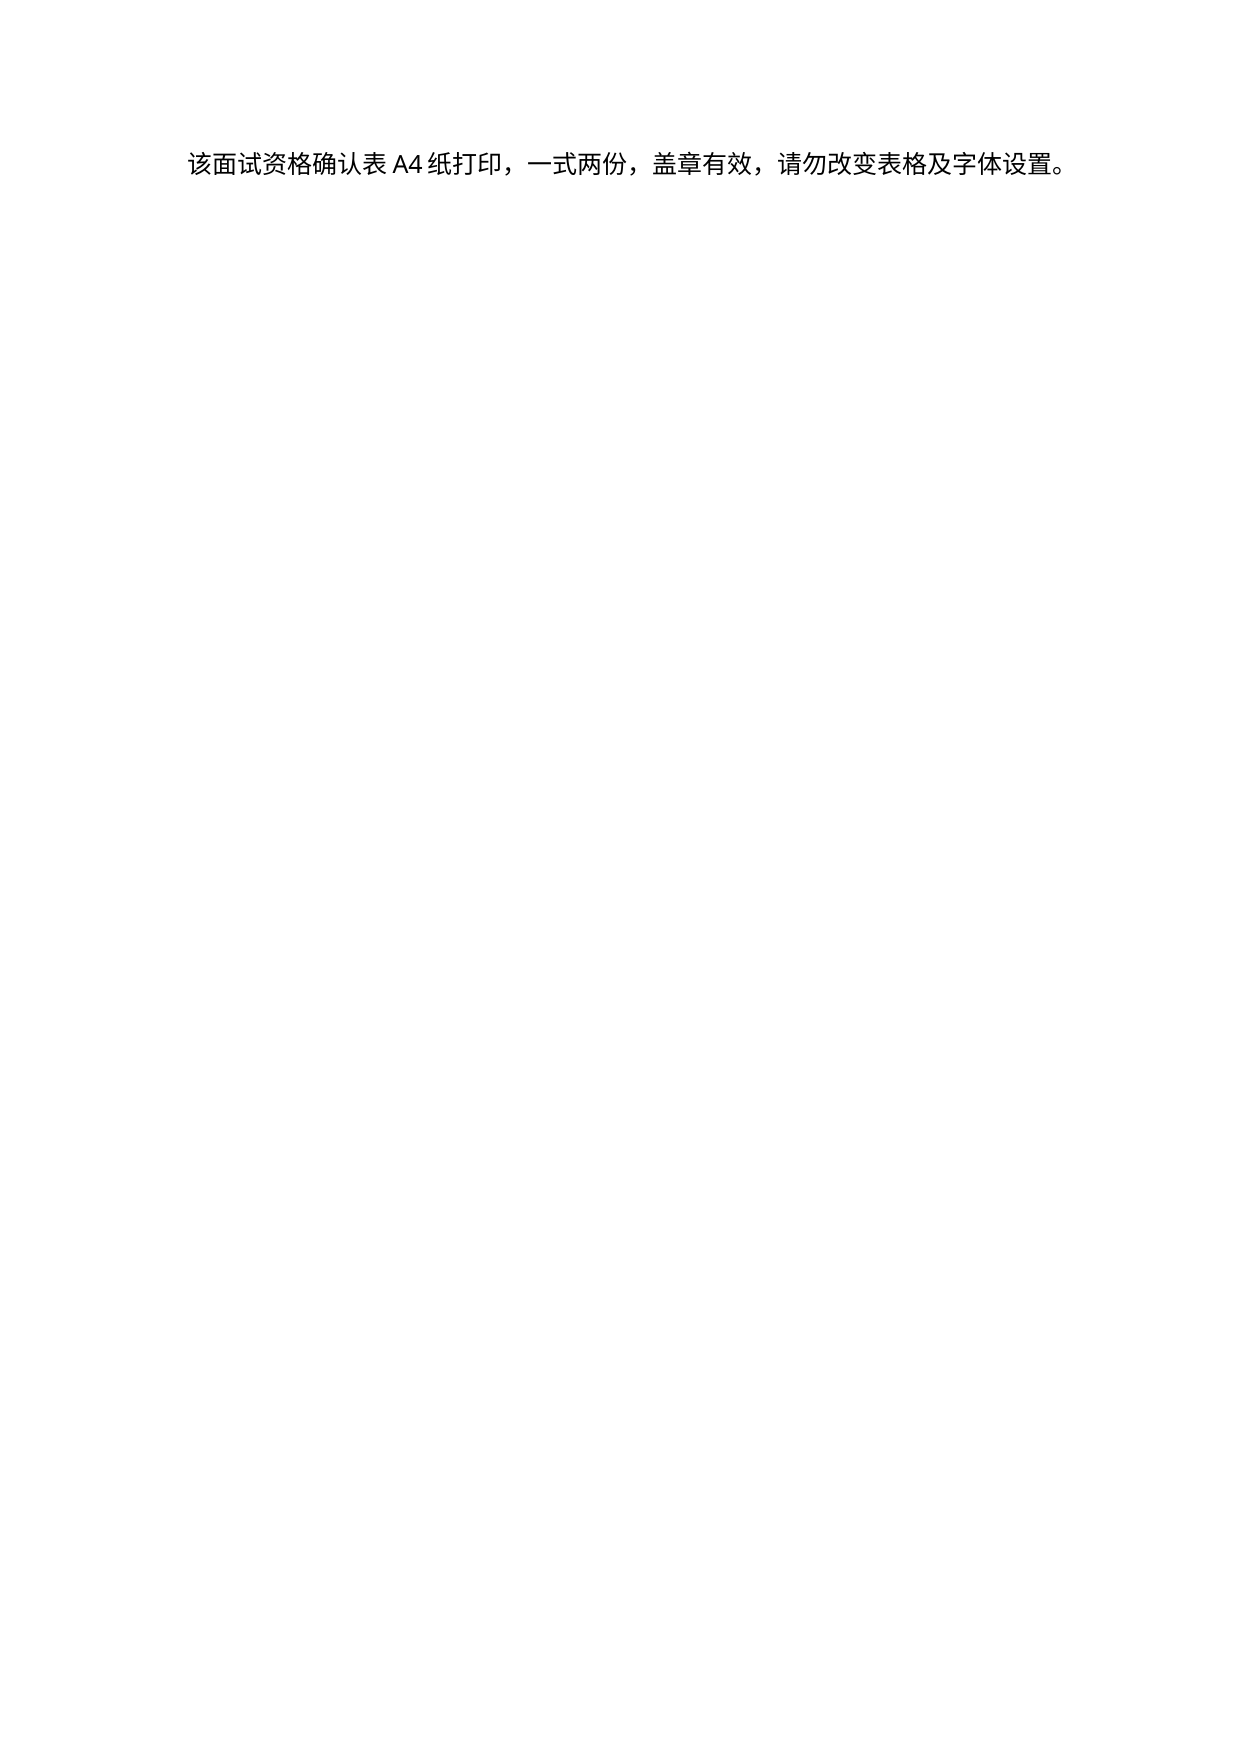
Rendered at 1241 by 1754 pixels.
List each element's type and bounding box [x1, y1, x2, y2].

text [187, 130, 1053, 195]
